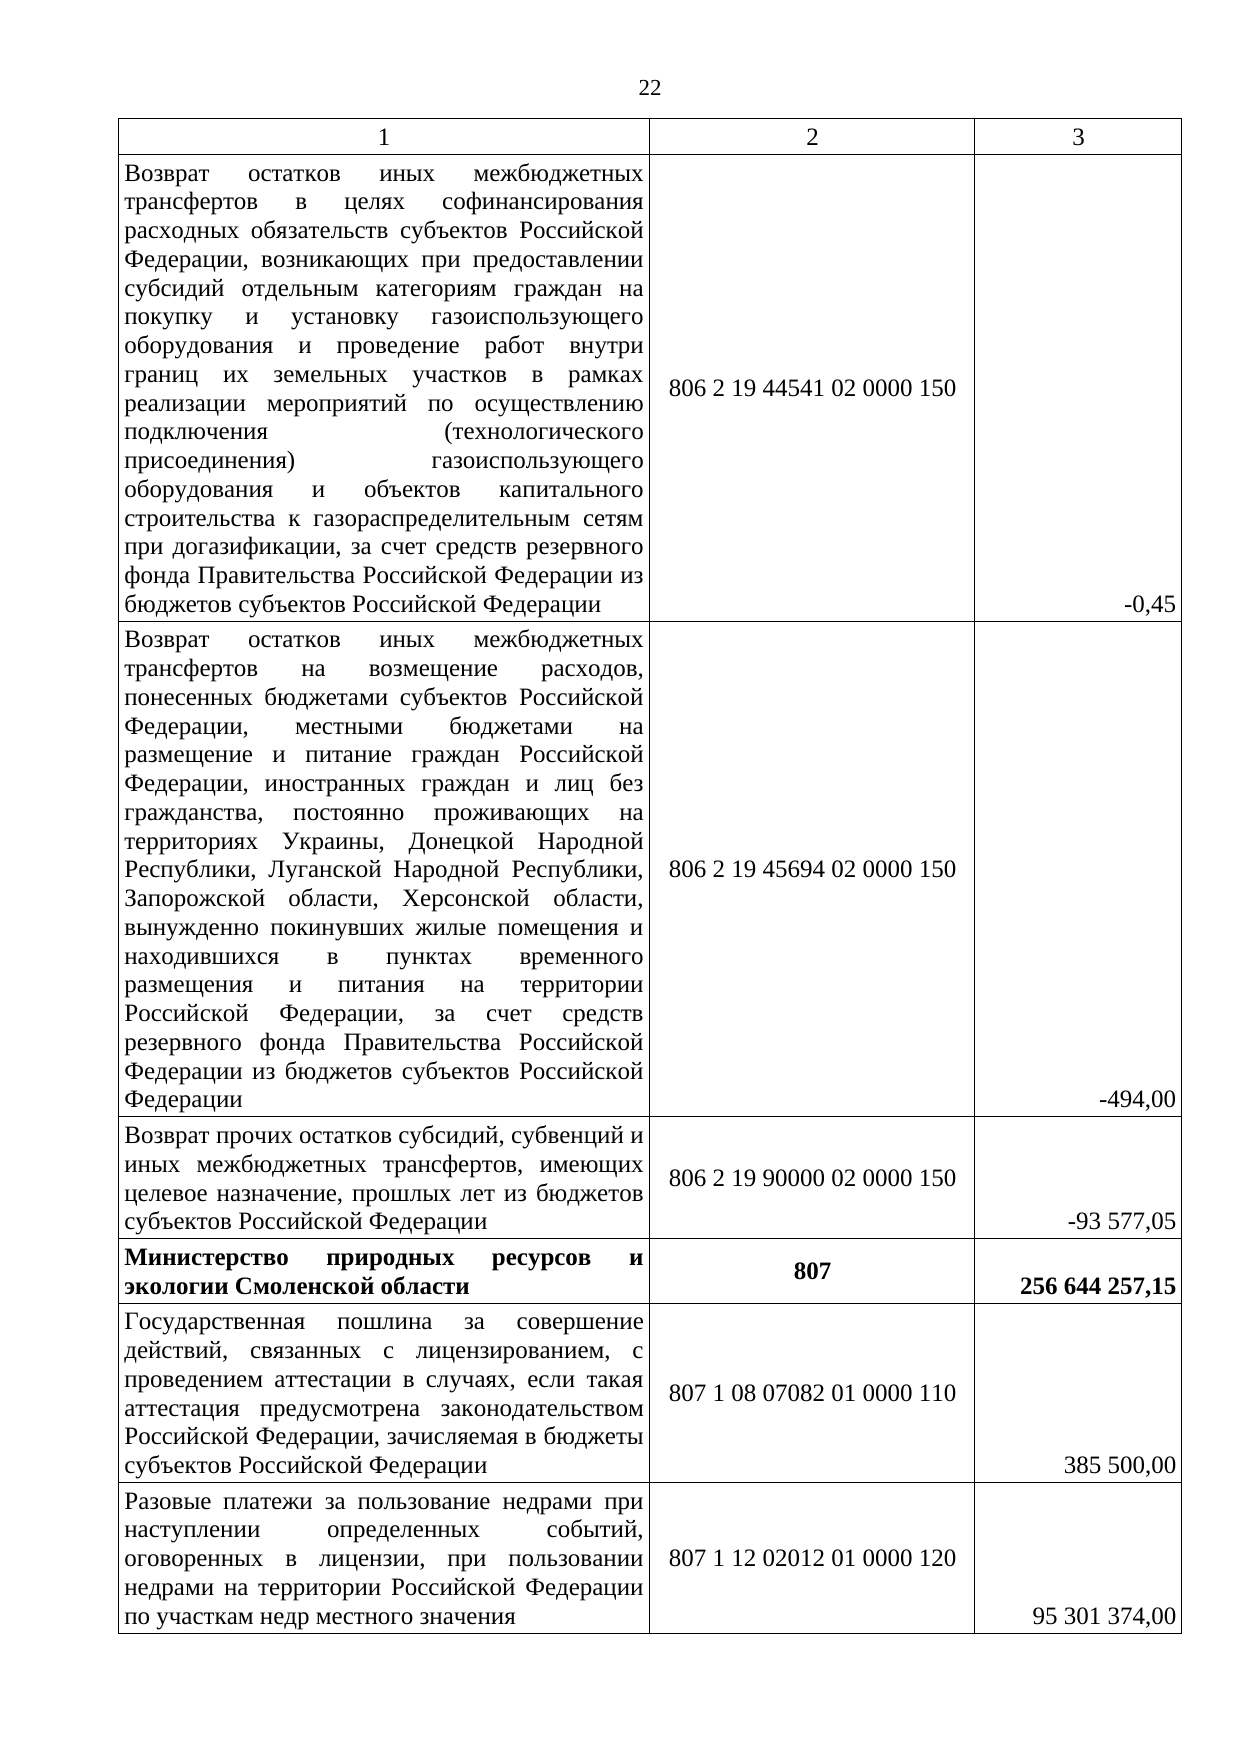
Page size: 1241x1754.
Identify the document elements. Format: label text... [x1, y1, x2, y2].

table_cell Возврат прочих остатков субсидий, субвенций и иных межбюджетных трансфертов, имеющих целевое назначение, прошлых лет из бюджетов субъектов Российской Федерации [119, 1117, 649, 1238]
table_cell Разовые платежи за пользование недрами при наступлении определенных событий, оговоренных в лицензии, при пользовании недрами на территории Российской Федерации по участкам недр местного значения [119, 1483, 649, 1632]
table_cell 806 2 19 45694 02 0000 150 [650, 622, 974, 1116]
table_cell 806 2 19 44541 02 0000 150 [650, 155, 974, 621]
table_cell 95 301 374,00 [975, 1483, 1181, 1632]
table_cell 806 2 19 90000 02 0000 150 [650, 1117, 974, 1238]
table_cell 807 1 08 07082 01 0000 110 [650, 1304, 974, 1482]
table_cell 385 500,00 [975, 1304, 1181, 1482]
table_header 2 [650, 119, 974, 154]
table_header 1 [119, 119, 649, 154]
table_cell Возврат остатков иных межбюджетных трансфертов в целях софинансирования расходных обязательств субъектов Российской Федерации, возникающих при предоставлении субсидий отдельным категориям граждан на покупку и установку газоиспользующего оборудования и проведение работ внутри границ их земельных участков в рамках реализации мероприятий по осуществлению подключения (технологического присоединения) газоиспользующего оборудования и объектов капитального строительства к газораспределительным сетям при догазификации, за счет средств резервного фонда Правительства Российской Федерации из бюджетов субъектов Российской Федерации [119, 155, 649, 621]
table_cell Возврат остатков иных межбюджетных трансфертов на возмещение расходов, понесенных бюджетами субъектов Российской Федерации, местными бюджетами на размещение и питание граждан Российской Федерации, иностранных граждан и лиц без гражданства, постоянно проживающих на территориях Украины, Донецкой Народной Республики, Луганской Народной Республики, Запорожской области, Херсонской области, вынужденно покинувших жилые помещения и находившихся в пунктах временного размещения и питания на территории Российской Федерации, за счет средств резервного фонда Правительства Российской Федерации из бюджетов субъектов Российской Федерации [119, 622, 649, 1116]
table_cell Государственная пошлина за совершение действий, связанных с лицензированием, с проведением аттестации в случаях, если такая аттестация предусмотрена законодательством Российской Федерации, зачисляемая в бюджеты субъектов Российской Федерации [119, 1304, 649, 1482]
table_cell 807 [650, 1239, 974, 1302]
table_cell 256 644 257,15 [975, 1239, 1181, 1302]
table_cell 807 1 12 02012 01 0000 120 [650, 1483, 974, 1632]
table_cell -0,45 [975, 155, 1181, 621]
table_cell Министерство природных ресурсов и экологии Смоленской области [119, 1239, 649, 1302]
table_cell -93 577,05 [975, 1117, 1181, 1238]
table_cell -494,00 [975, 622, 1181, 1116]
table_header 3 [975, 119, 1181, 154]
